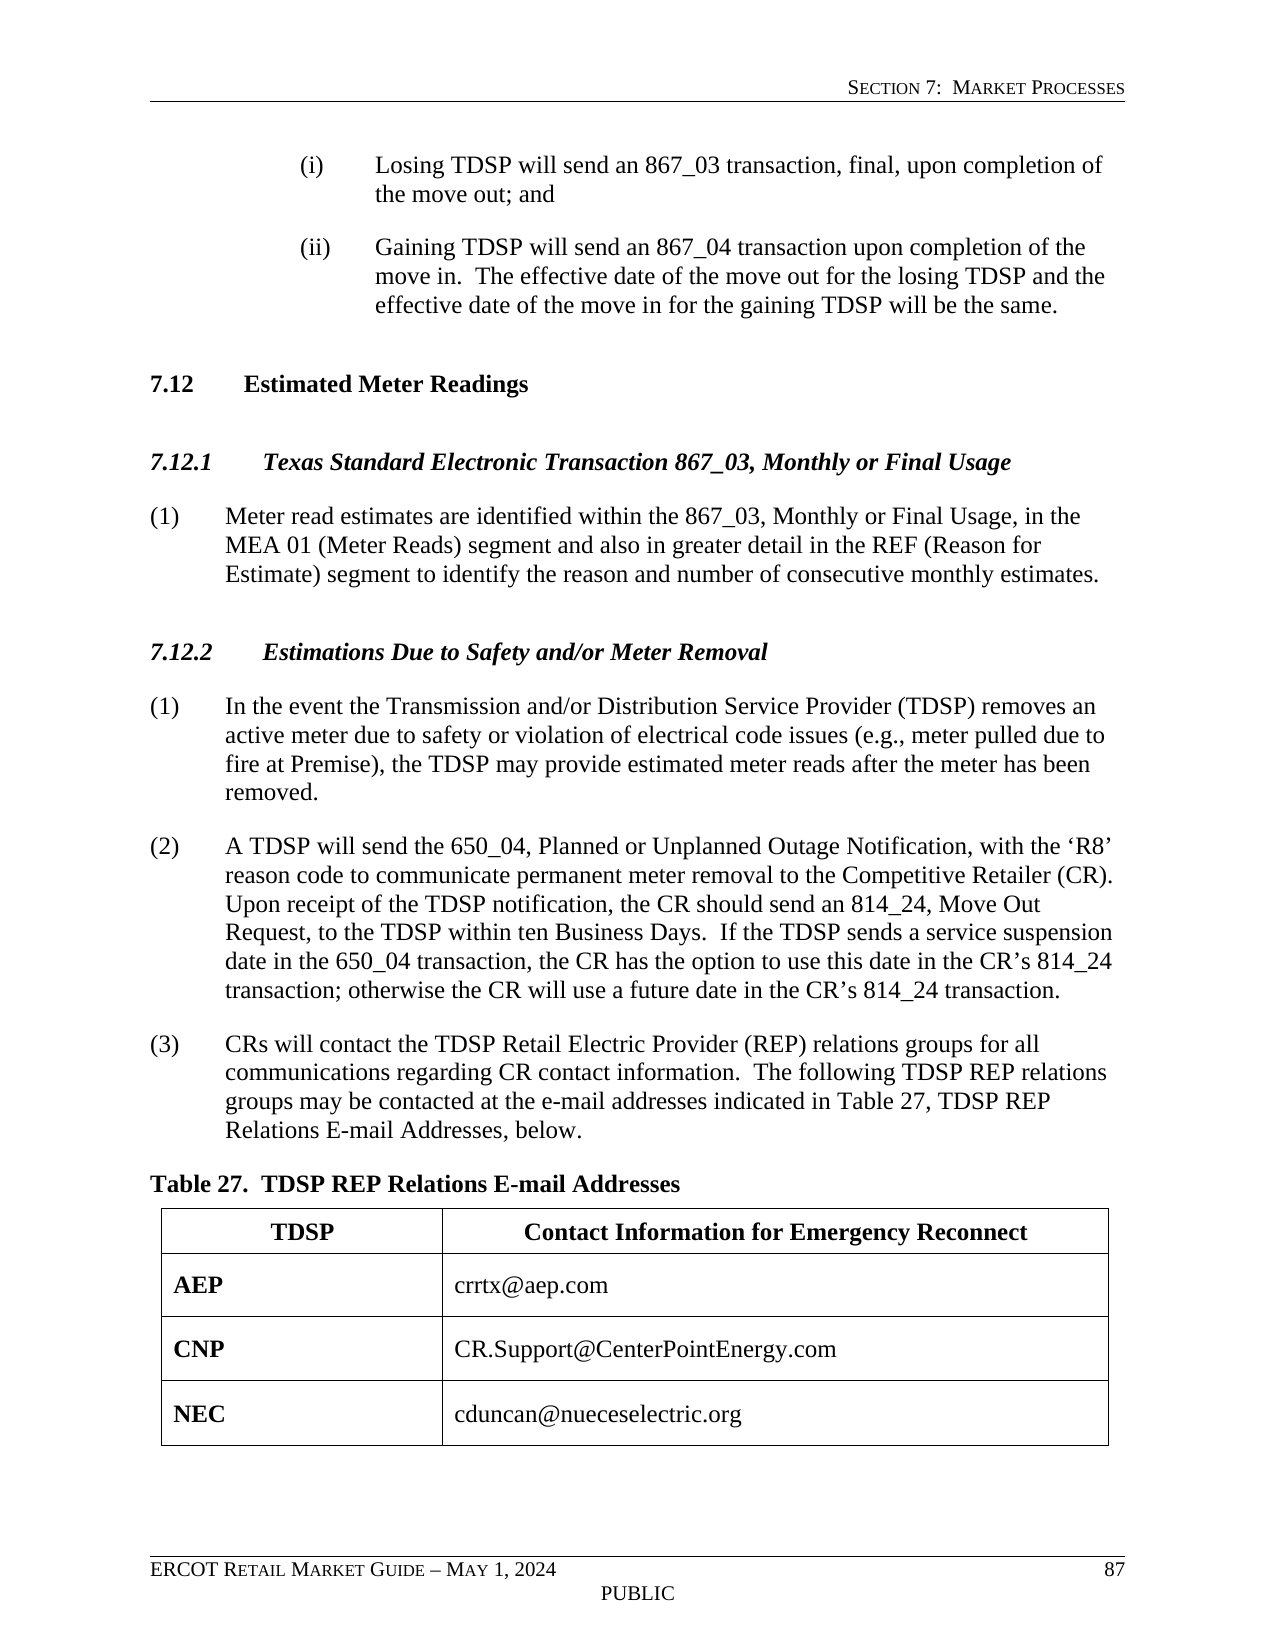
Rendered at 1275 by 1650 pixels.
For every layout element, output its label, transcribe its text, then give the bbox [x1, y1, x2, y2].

table_cell CR.Support@CenterPointEnergy.com [443, 1317, 1108, 1380]
table_cell NEC [162, 1381, 442, 1445]
text (1) In the event the Transmission and/or Distribution Service Provider (TDSP) removes an active meter due to safety or violation of electrical code issues (e.g., meter pulled due to fire at Premise), the TDSP may provide estimated meter reads after the meter has been removed. [150, 691, 1125, 806]
text (3) CRs will contact the TDSP Retail Electric Provider (REP) relations groups for all communications regarding CR contact information. The following TDSP REP relations groups may be contacted at the e-mail addresses indicated in Table 27, TDSP REP Relations E-mail Addresses, below. [150, 1029, 1125, 1144]
table_cell crrtx@aep.com [443, 1254, 1108, 1316]
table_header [443, 1209, 1108, 1253]
table_cell CNP [162, 1317, 442, 1380]
list (i) Losing TDSP will send an 867_03 transaction, final, upon completion of the move out; and [300, 150, 1125, 207]
table_cell cduncan@nueceselectric.org [443, 1381, 1108, 1445]
table_cell AEP [162, 1254, 442, 1316]
text Table 27. TDSP REP Relations E-mail Addresses [150, 1169, 1125, 1197]
list (ii) Gaining TDSP will send an 867_04 transaction upon completion of the move in. The effective date of the move out for the losing TDSP and the effective date of the move in for the gaining TDSP will be the same. [300, 232, 1125, 319]
text (1) Meter read estimates are identified within the 867_03, Monthly or Final Usage, in the MEA 01 (Meter Reads) segment and also in greater detail in the REF (Reason for Estimate) segment to identify the reason and number of consecutive monthly estimates. [150, 501, 1125, 587]
table_header TDSP [162, 1209, 442, 1253]
text 7.12 Estimated Meter Readings [150, 369, 1125, 397]
text (2) A TDSP will send the 650_04, Planned or Unplanned Outage Notification, with the ‘R8’ reason code to communicate permanent meter removal to the Competitive Retailer (CR). Upon receipt of the TDSP notification, the CR should send an 814_24, Move Out Request, to the TDSP within ten Business Days. If the TDSP sends a service suspension date in the 650_04 transaction, the CR has the option to use this date in the CR’s 814_24 transaction; otherwise the CR will use a future date in the CR’s 814_24 transaction. [150, 831, 1125, 1004]
text 7.12.2 Estimations Due to Safety and/or Meter Removal [150, 637, 1125, 666]
text 7.12.1 Texas Standard Electronic Transaction 867_03, Monthly or Final Usage [150, 447, 1125, 476]
